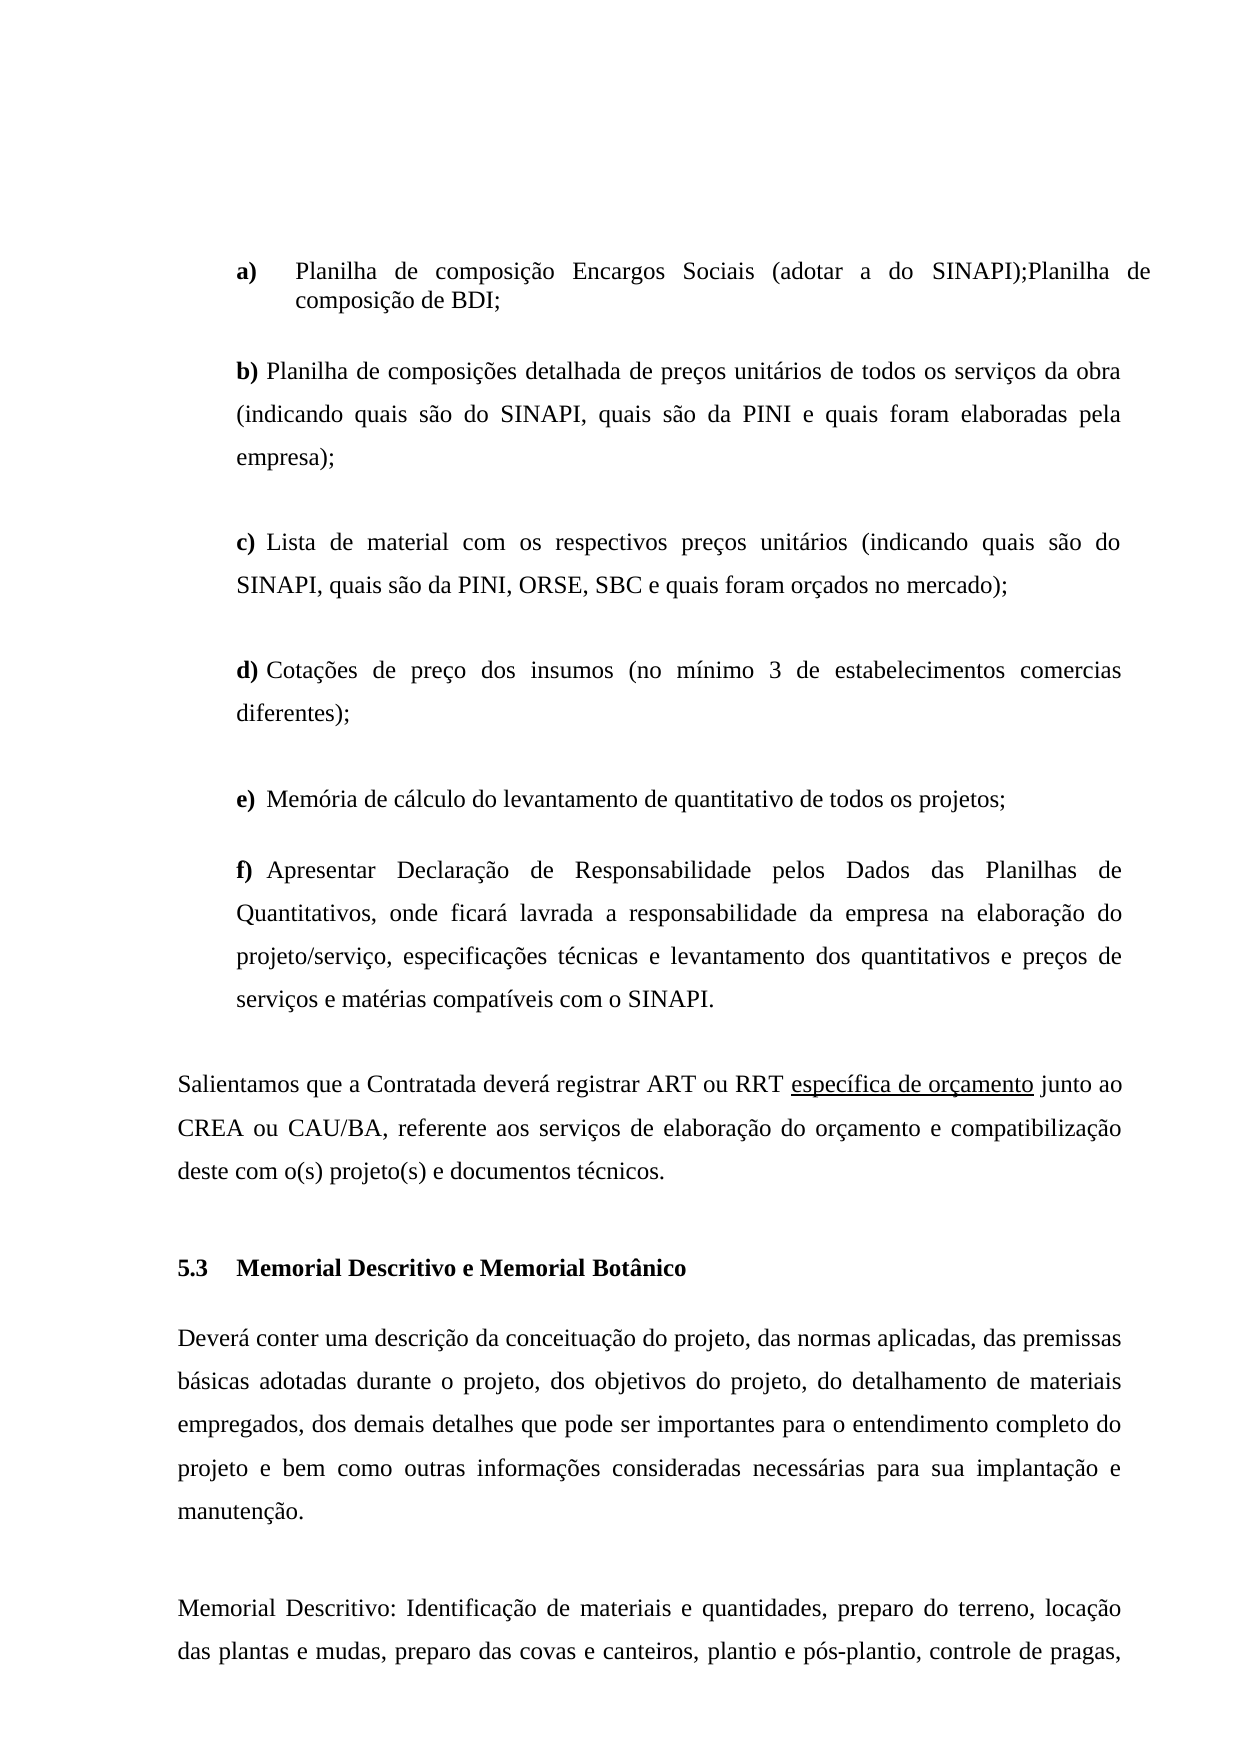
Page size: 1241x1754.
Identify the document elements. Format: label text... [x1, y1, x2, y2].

text Memorial Descritivo: Identificação de materiais e quantidades, preparo do terreno, locação das plantas e mudas, preparo das covas e canteiros, plantio e pós-plantio, controle de pragas, [177, 1593, 1122, 1664]
text Salientamos que a Contratada deverá registrar ART ou RRT específica de orçamento junto ao CREA ou CAU/BA, referente aos serviços de elaboração do orçamento e compatibilização deste com o(s) projeto(s) e documentos técnicos. [177, 1069, 1123, 1184]
list Planilha de composição Encargos Sociais (adotar a do SINAPI);Planilha de composição de BDI; [236, 256, 1151, 314]
subtitle Memorial Descritivo e Memorial Botânico [177, 1253, 1151, 1281]
list Memória de cálculo do levantamento de quantitativo de todos os projetos; [236, 784, 1151, 812]
list Lista de material com os respectivos preços unitários (indicando quais são do SINAPI, quais são da PINI, ORSE, SBC e quais foram orçados no mercado); [236, 527, 1122, 598]
list Apresentar Declaração de Responsabilidade pelos Dados das Planilhas de Quantitativos, onde ficará lavrada a responsabilidade da empresa na elaboração do projeto/serviço, especificações técnicas e levantamento dos quantitativos e preços de serviços e matérias compatíveis com o SINAPI. [236, 855, 1123, 1013]
text Deverá conter uma descrição da conceituação do projeto, das normas aplicadas, das premissas básicas adotadas durante o projeto, dos objetivos do projeto, do detalhamento de materiais empregados, dos demais detalhes que pode ser importantes para o entendimento completo do projeto e bem como outras informações consideradas necessárias para sua implantação e manutenção. [177, 1323, 1123, 1524]
list Cotações de preço dos insumos (no mínimo 3 de estabelecimentos comercias diferentes); [236, 655, 1122, 727]
list Planilha de composições detalhada de preços unitários de todos os serviços da obra (indicando quais são do SINAPI, quais são da PINI e quais foram elaboradas pela empresa); [236, 356, 1122, 471]
